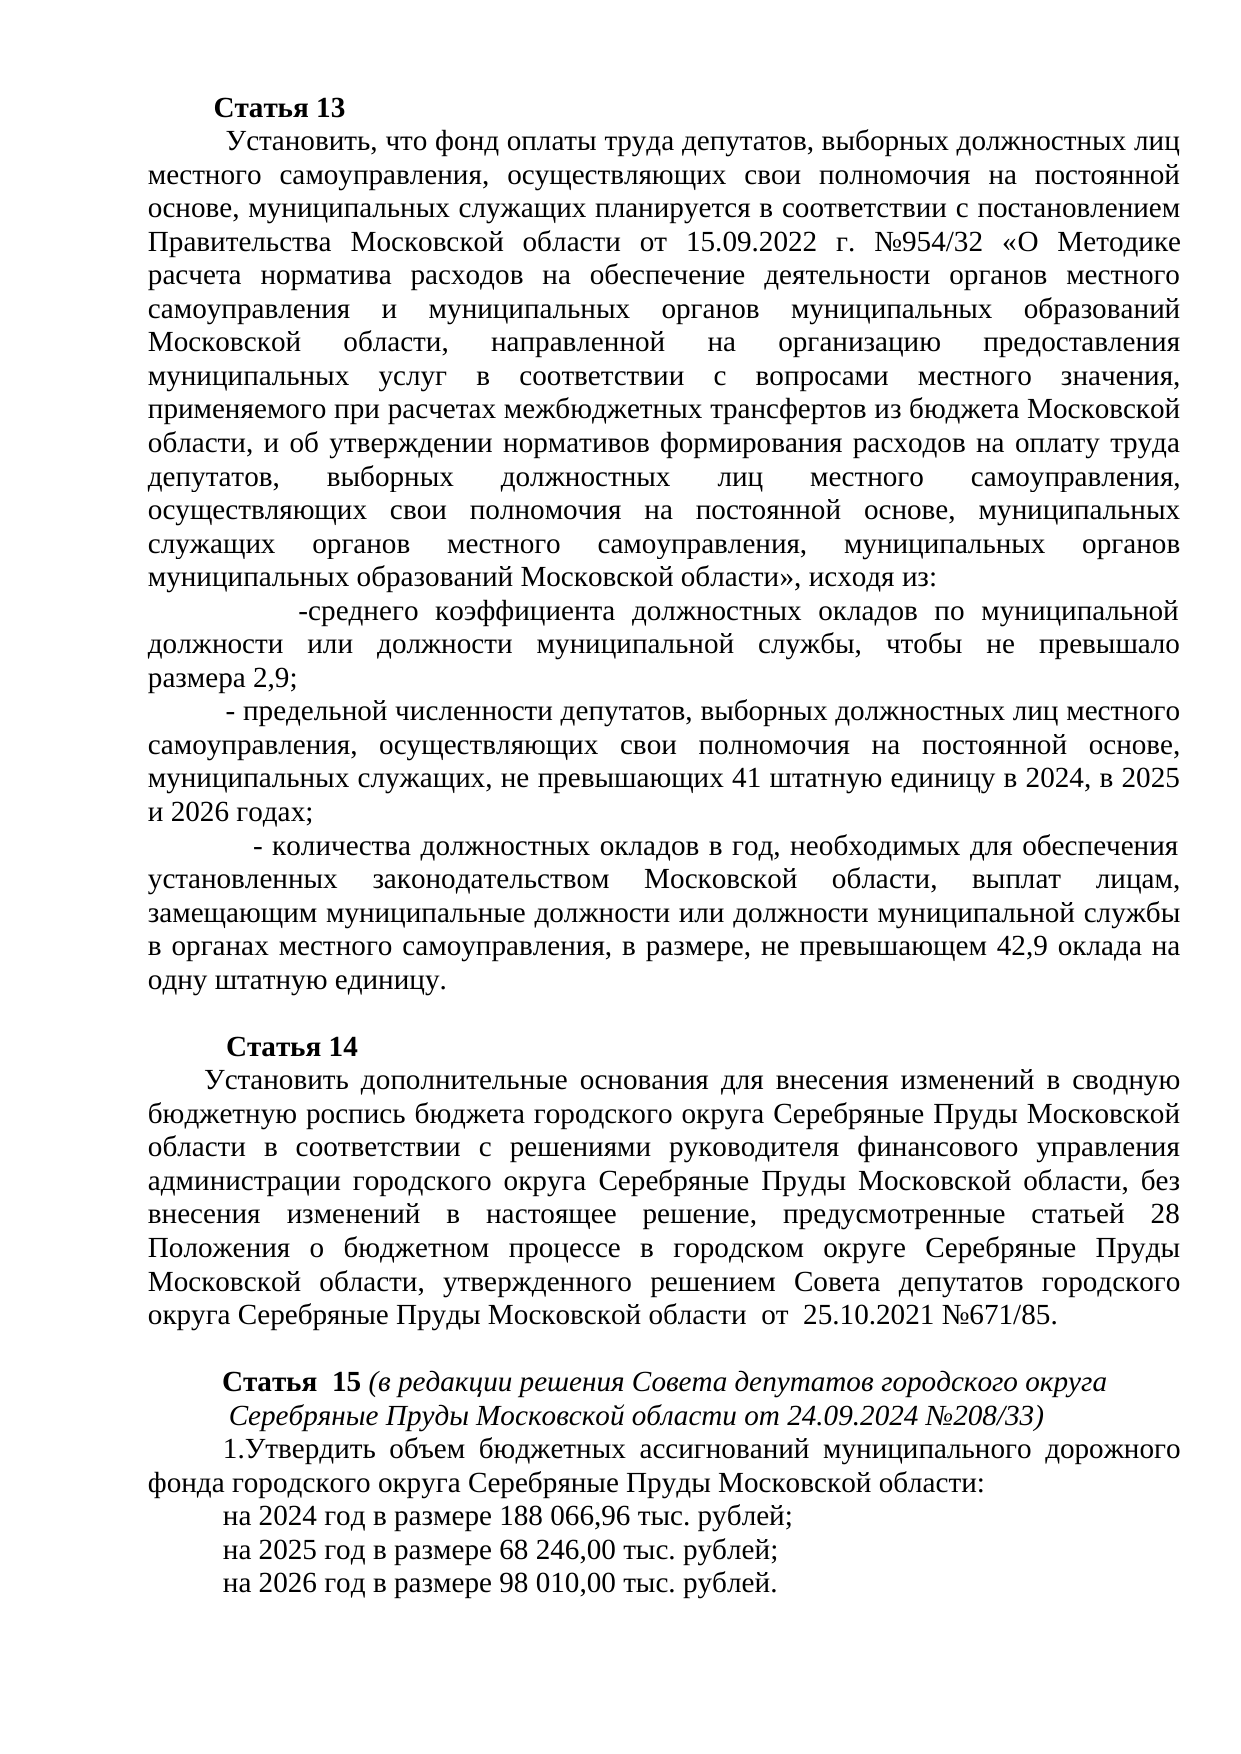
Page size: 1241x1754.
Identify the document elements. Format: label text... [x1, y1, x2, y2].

text - предельной численности депутатов, выборных должностных лиц местного самоуправления, осуществляющих свои полномочия на постоянной основе, муниципальных служащих, не превышающих 41 штатную единицу в 2024, в 2025 и 2026 годах; [148, 693, 1181, 828]
text - количества должностных окладов в год, необходимых для обеспечения установленных законодательством Московской области, выплат лицам, замещающим муниципальные должности или должности муниципальной службы в органах местного самоуправления, в размере, не превышающем 42,9 оклада на одну штатную единицу. [148, 828, 1181, 995]
text Установить дополнительные основания для внесения изменений в сводную бюджетную роспись бюджета городского округа Серебряные Пруды Московской области в соответствии с решениями руководителя финансового управления администрации городского округа Серебряные Пруды Московской области, без внесения изменений в настоящее решение, предусмотренные статьей 28 Положения о бюджетном процессе в городском округе Серебряные Пруды Московской области, утвержденного решением Совета депутатов городского округа Серебряные Пруды Московской области от 25.10.2021 №671/85. [148, 1062, 1181, 1331]
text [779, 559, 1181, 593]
text на 2025 год в размере 68 246,00 тыс. рублей; [148, 1532, 1181, 1566]
text на 2026 год в размере 98 010,00 тыс. рублей. [148, 1566, 1181, 1599]
text Статья 15 (в редакции решения Совета депутатов городского округа Серебряные Пруды Московской области от 24.09.2024 №208/33) [91, 1364, 1181, 1431]
text Статья 13 [148, 90, 1181, 123]
text 1.Утвердить объем бюджетных ассигнований муниципального дорожного фонда городского округа Серебряные Пруды Московской области: [148, 1431, 1181, 1498]
text Статья 14 [148, 1029, 1181, 1062]
text на 2024 год в размере 188 066,96 тыс. рублей; [148, 1498, 1181, 1532]
text -среднего коэффициента должностных окладов по муниципальной должности или должности муниципальной службы, чтобы не превышало размера 2,9; [148, 593, 1181, 693]
text Установить, что фонд оплаты труда депутатов, выборных должностных лиц местного самоуправления, осуществляющих свои полномочия на постоянной основе, муниципальных служащих планируется в соответствии с постановлением Правительства Московской области от 15.09.2022 г. №954/32 «О Методике расчета норматива расходов на обеспечение деятельности органов местного самоуправления и муниципальных органов муниципальных образований Московской области, направленной на организацию предоставления муниципальных услуг в соответствии с вопросами местного значения, применяемого при расчетах межбюджетных трансфертов из бюджета Московской области, и об утверждении нормативов формирования расходов на оплату труда депутатов, выборных должностных лиц местного самоуправления, осуществляющих свои полномочия на постоянной основе, муниципальных служащих органов местного самоуправления, муниципальных органов муниципальных образований Московской области», исходя из: [148, 123, 1181, 258]
